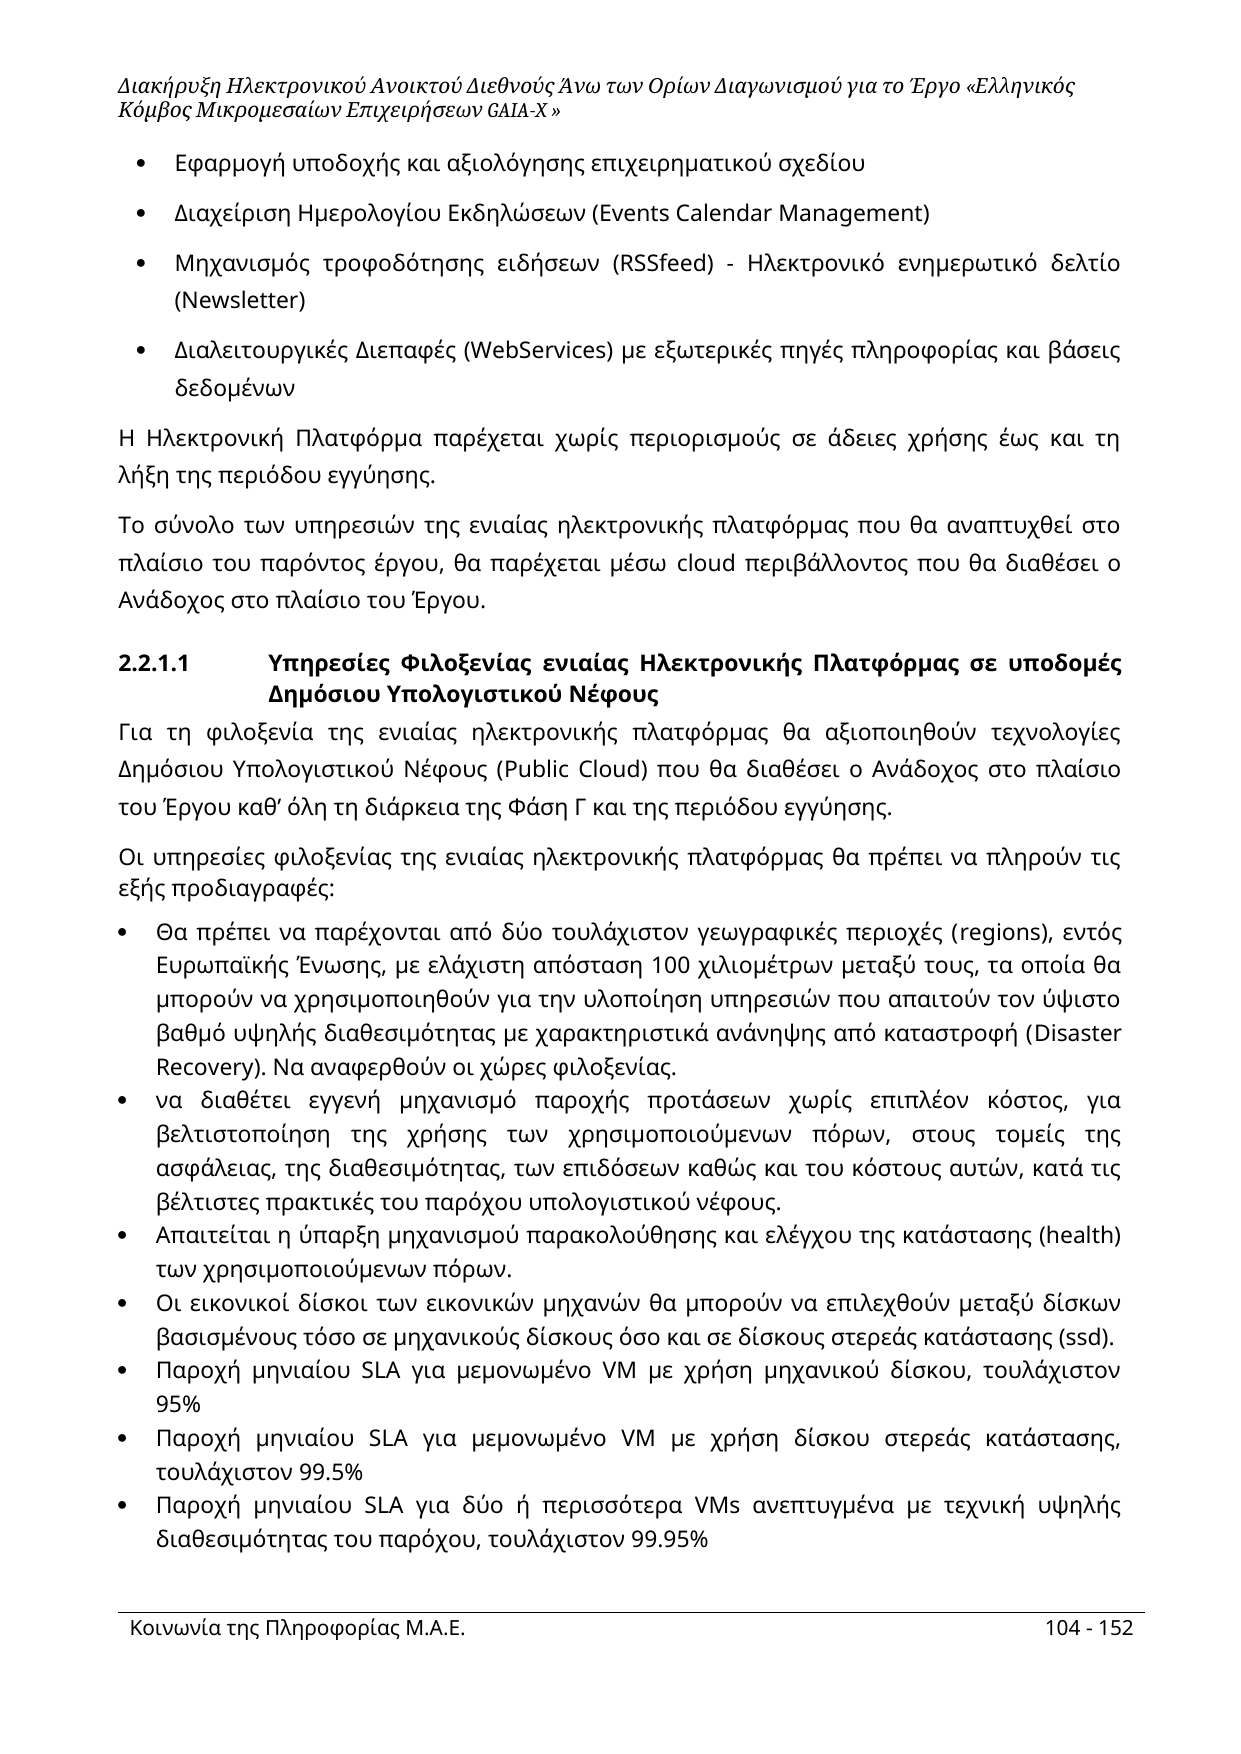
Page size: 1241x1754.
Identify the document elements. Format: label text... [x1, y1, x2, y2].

list Διαλειτουργικές Διεπαφές (WebServices) με εξωτερικές πηγές πληροφορίας και βάσεις δεδομένων [137, 334, 1122, 403]
list Παροχή μηνιαίου SLA για δύο ή περισσότερα VMs ανεπτυγμένα με τεχνική υψηλής διαθεσιμότητας του παρόχου, τουλάχιστον 99.95% [118, 1489, 1122, 1554]
list Παροχή μηνιαίου SLA για μεμονωμένο VM με χρήση δίσκου στερεάς κατάστασης, τουλάχιστον 99.5% [118, 1422, 1122, 1487]
list Οι εικονικοί δίσκοι των εικονικών μηχανών θα μπορούν να επιλεχθούν μεταξύ δίσκων βασισμένους τόσο σε μηχανικούς δίσκους όσο και σε δίσκους στερεάς κατάστασης (ssd). [118, 1287, 1122, 1352]
list να διαθέτει εγγενή μηχανισμό παροχής προτάσεων χωρίς επιπλέον κόστος, για βελτιστοποίηση της χρήσης των χρησιμοποιούμενων πόρων, στους τομείς της ασφάλειας, της διαθεσιμότητας, των επιδόσεων καθώς και του κόστους αυτών, κατά τις βέλτιστες πρακτικές του παρόχου υπολογιστικού νέφους. [118, 1084, 1122, 1217]
text Οι υπηρεσίες φιλοξενίας της ενιαίας ηλεκτρονικής πλατφόρμας θα πρέπει να πληρούν τις εξής προδιαγραφές: [118, 841, 1122, 903]
text Το σύνολο των υπηρεσιών της ενιαίας ηλεκτρονικής πλατφόρμας που θα αναπτυχθεί στο πλαίσιο του παρόντος έργου, θα παρέχεται μέσω cloud περιβάλλοντος που θα διαθέσει ο Ανάδοχος στο πλαίσιο του Έργου. [118, 509, 1122, 616]
list Απαιτείται η ύπαρξη μηχανισμού παρακολούθησης και ελέγχου της κατάστασης (health) των χρησιμοποιούμενων πόρων. [118, 1219, 1122, 1284]
text Η Ηλεκτρονική Πλατφόρμα παρέχεται χωρίς περιορισμούς σε άδειες χρήσης έως και τη λήξη της περιόδου εγγύησης. [118, 422, 1122, 491]
list Διαχείριση Ημερολογίου Εκδηλώσεων (Events Calendar Management) [137, 197, 1122, 228]
list Εφαρμογή υποδοχής και αξιολόγησης επιχειρηματικού σχεδίου [137, 147, 1122, 178]
text Για τη φιλοξενία της ενιαίας ηλεκτρονικής πλατφόρμας θα αξιοποιηθούν τεχνολογίες Δημόσιου Υπολογιστικού Νέφους (Public Cloud) που θα διαθέσει ο Ανάδοχος στο πλαίσιο του Έργου καθ’ όλη τη διάρκεια της Φάση Γ και της περιόδου εγγύησης. [118, 716, 1122, 822]
list Παροχή μηνιαίου SLA για μεμονωμένo VM με χρήση μηχανικού δίσκου, τουλάχιστον 95% [118, 1354, 1122, 1419]
list Θα πρέπει να παρέχονται από δύο τουλάχιστον γεωγραφικές περιοχές (regions), εντός Ευρωπαϊκής Ένωσης, με ελάχιστη απόσταση 100 χιλιομέτρων μεταξύ τους, τα οποία θα μπορούν να χρησιμοποιηθούν για την υλοποίηση υπηρεσιών που απαιτούν τον ύψιστο βαθμό υψηλής διαθεσιμότητας με χαρακτηριστικά ανάνηψης από καταστροφή (Disaster Recovery). Να αναφερθούν οι χώρες φιλοξενίας. [118, 916, 1122, 1082]
subtitle Υπηρεσίες Φιλοξενίας ενιαίας Ηλεκτρονικής Πλατφόρμας σε υποδομές Δημόσιου Υπολογιστικού Νέφους [118, 647, 1122, 709]
list Μηχανισμός τροφοδότησης ειδήσεων (RSSfeed) - Ηλεκτρονικό ενημερωτικό δελτίο (Newsletter) [137, 247, 1122, 316]
